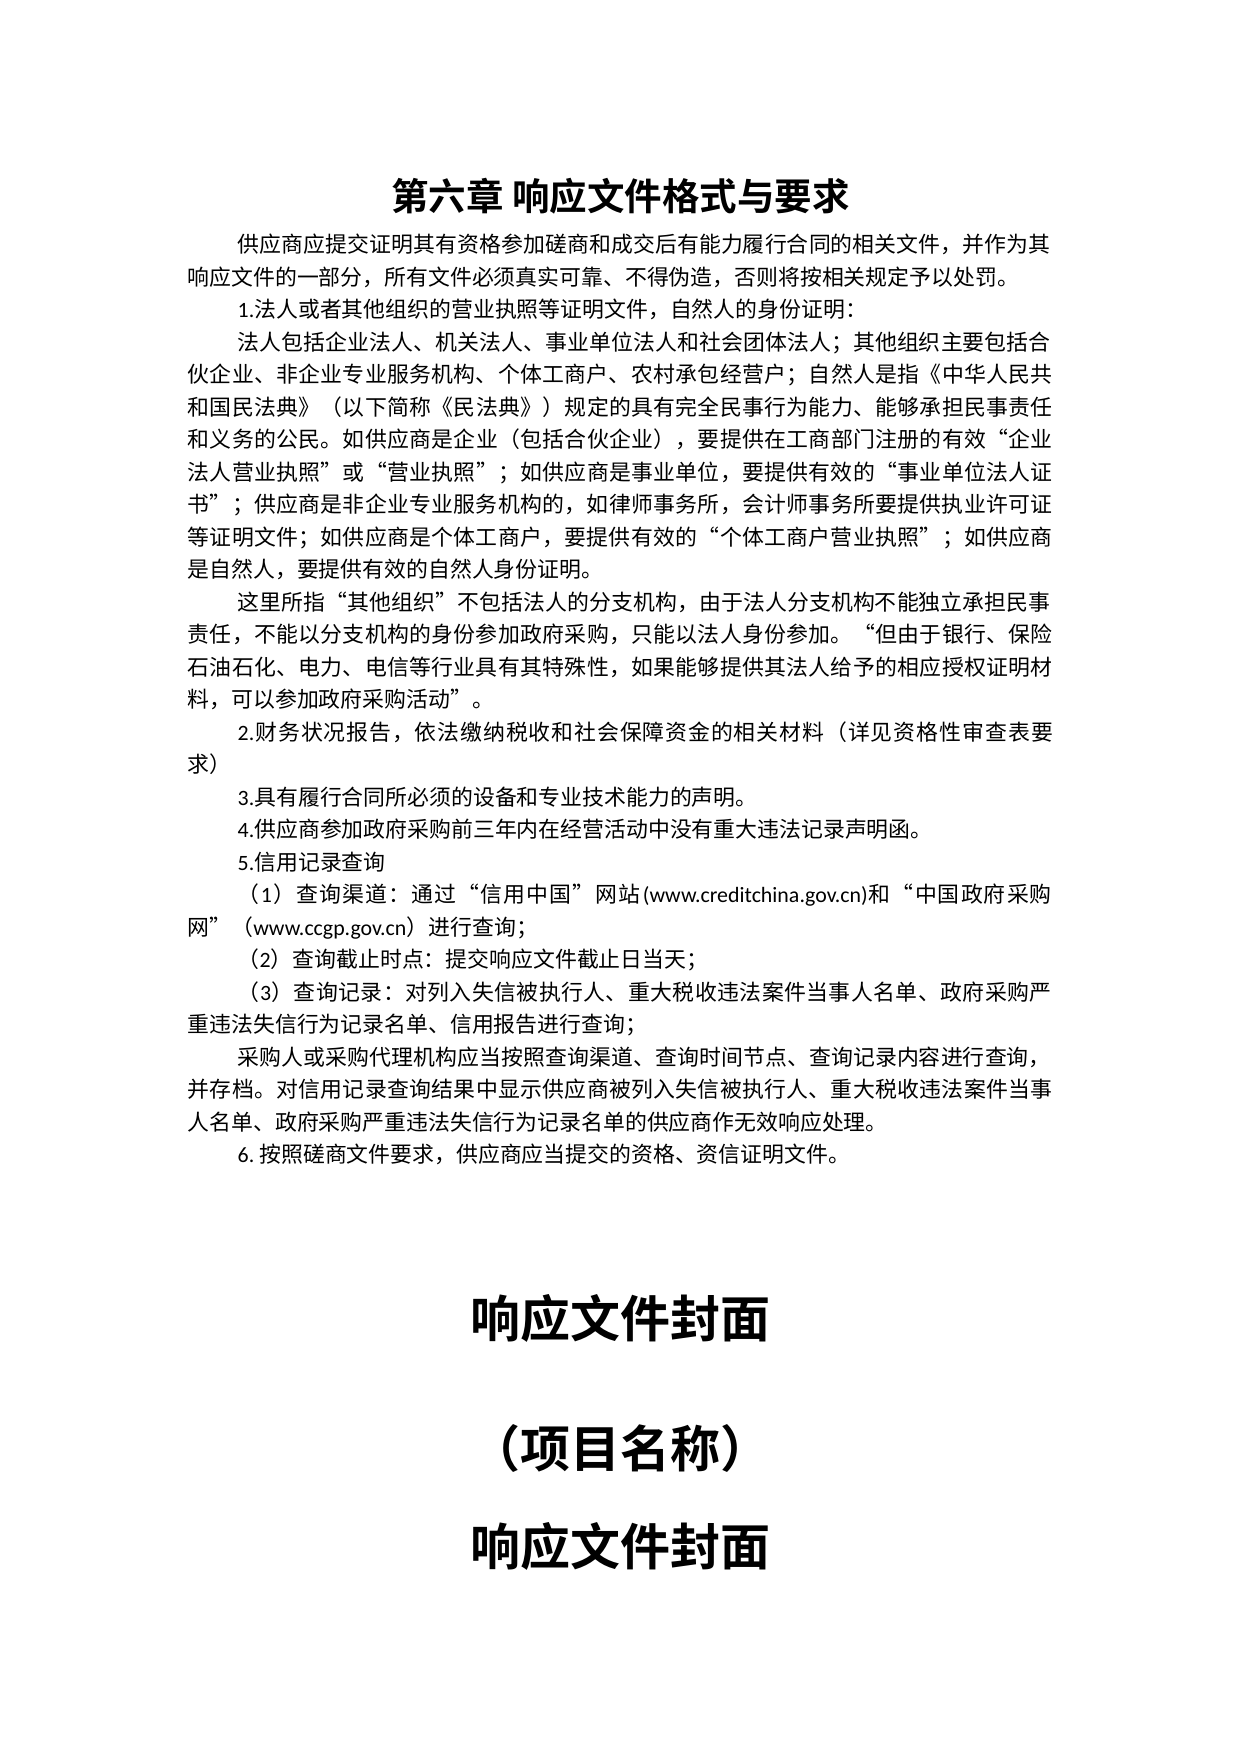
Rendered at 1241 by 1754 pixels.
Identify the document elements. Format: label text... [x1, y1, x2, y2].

text 1.法人或者其他组织的营业执照等证明文件，自然人的身份证明： [187, 292, 1053, 324]
text 响应文件封面 [187, 1494, 1053, 1592]
text （3）查询记录：对列入失信被执行人、重大税收违法案件当事人名单、政府采购严重违法失信行为记录名单、信用报告进行查询； [187, 974, 1053, 1039]
text 2.财务状况报告，依法缴纳税收和社会保障资金的相关材料（详见资格性审查表要求） [187, 714, 1053, 779]
text 第六章 响应文件格式与要求 [187, 162, 1053, 227]
text 这里所指“其他组织”不包括法人的分支机构，由于法人分支机构不能独立承担民事责任，不能以分支机构的身份参加政府采购，只能以法人身份参加。“但由于银行、保险、石油石化、电力、电信等行业具有其特殊性，如果能够提供其法人给予的相应授权证明材料，可以参加政府采购活动”。 [187, 584, 1053, 714]
text 6. 按照磋商文件要求，供应商应当提交的资格、资信证明文件。 [187, 1137, 1053, 1169]
text 采购人或采购代理机构应当按照查询渠道、查询时间节点、查询记录内容进行查询，并存档。对信用记录查询结果中显示供应商被列入失信被执行人、重大税收违法案件当事人名单、政府采购严重违法失信行为记录名单的供应商作无效响应处理。 [187, 1039, 1053, 1137]
text 3.具有履行合同所必须的设备和专业技术能力的声明。 [187, 779, 1053, 812]
text （1）查询渠道：通过“信用中国”网站(www.creditchina.gov.cn)和“中国政府采购网”（www.ccgp.gov.cn）进行查询； [187, 877, 1053, 942]
text 法人包括企业法人、机关法人、事业单位法人和社会团体法人；其他组织主要包括合伙企业、非企业专业服务机构、个体工商户、农村承包经营户；自然人是指《中华人民共和国民法典》（以下简称《民法典》）规定的具有完全民事行为能力、能够承担民事责任和义务的公民。如供应商是企业（包括合伙企业），要提供在工商部门注册的有效“企业法人营业执照”或“营业执照”；如供应商是事业单位，要提供有效的“事业单位法人证书”；供应商是非企业专业服务机构的，如律师事务所，会计师事务所要提供执业许可证等证明文件；如供应商是个体工商户，要提供有效的“个体工商户营业执照”；如供应商是自然人，要提供有效的自然人身份证明。 [187, 324, 1053, 584]
text （项目名称） [187, 1397, 1053, 1494]
text 5.信用记录查询 [187, 844, 1053, 877]
text 响应文件封面 [187, 1267, 1053, 1364]
text （2）查询截止时点：提交响应文件截止日当天； [187, 942, 1053, 974]
text 供应商应提交证明其有资格参加磋商和成交后有能力履行合同的相关文件，并作为其响应文件的一部分，所有文件必须真实可靠、不得伪造，否则将按相关规定予以处罚。 [187, 227, 1053, 292]
text 4.供应商参加政府采购前三年内在经营活动中没有重大违法记录声明函。 [187, 812, 1053, 844]
